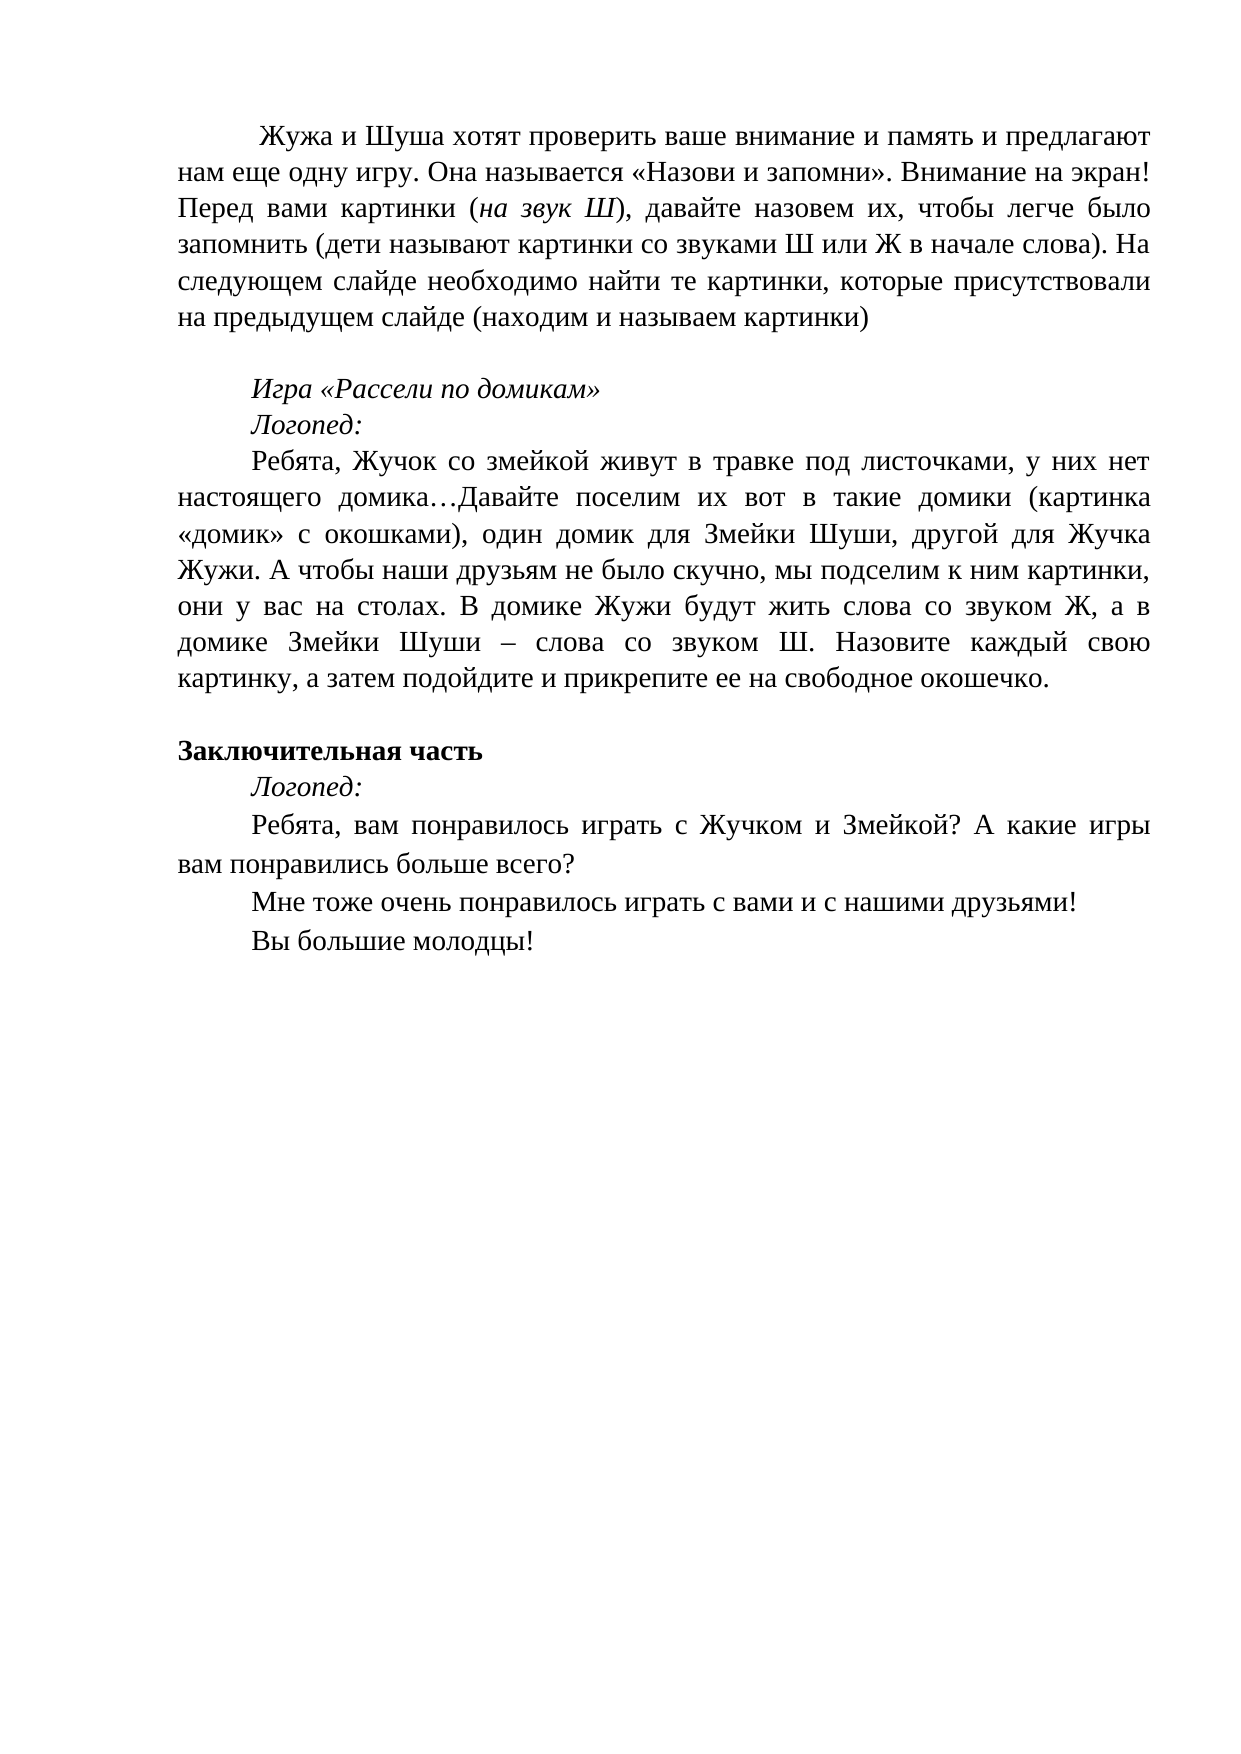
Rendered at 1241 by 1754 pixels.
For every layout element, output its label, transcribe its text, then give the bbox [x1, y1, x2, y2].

text Логопед: [177, 407, 1152, 441]
text Игра «Рассели по домикам» [177, 371, 1152, 405]
list Ребята, вам понравилось играть с Жучком и Змейкой? А какие игры вам понравились больше всего? [177, 807, 1152, 879]
list Мне тоже очень понравилось играть с вами и с нашими друзьями! [177, 884, 1152, 918]
list Логопед: [177, 769, 1152, 802]
text Ребята, Жучок со змейкой живут в травке под листочками, у них нет настоящего домика…Давайте поселим их вот в такие домики (картинка «домик» с окошками), один домик для Змейки Шуши, другой для Жучка Жужи. А чтобы наши друзьям не было скучно, мы подселим к ним картинки, они у вас на столах. В домике Жужи будут жить слова со звуком Ж, а в домике Змейки Шуши – слова со звуком Ш. Назовите каждый свою картинку, а затем подойдите и прикрепите ее на свободное окошечко. [177, 443, 1152, 694]
text Жужа и Шуша хотят проверить ваше внимание и память и предлагают нам еще одну игру. Она называется «Назови и запомни». Внимание на экран! Перед вами картинки (на звук Ш), давайте назовем их, чтобы легче было запомнить (дети называют картинки со звуками Ш или Ж в начале слова). На следующем слайде необходимо найти те картинки, которые присутствовали на предыдущем слайде (находим и называем картинки) [177, 118, 1152, 332]
list Вы большие молодцы! [177, 923, 1152, 956]
text Заключительная часть [177, 733, 1152, 766]
